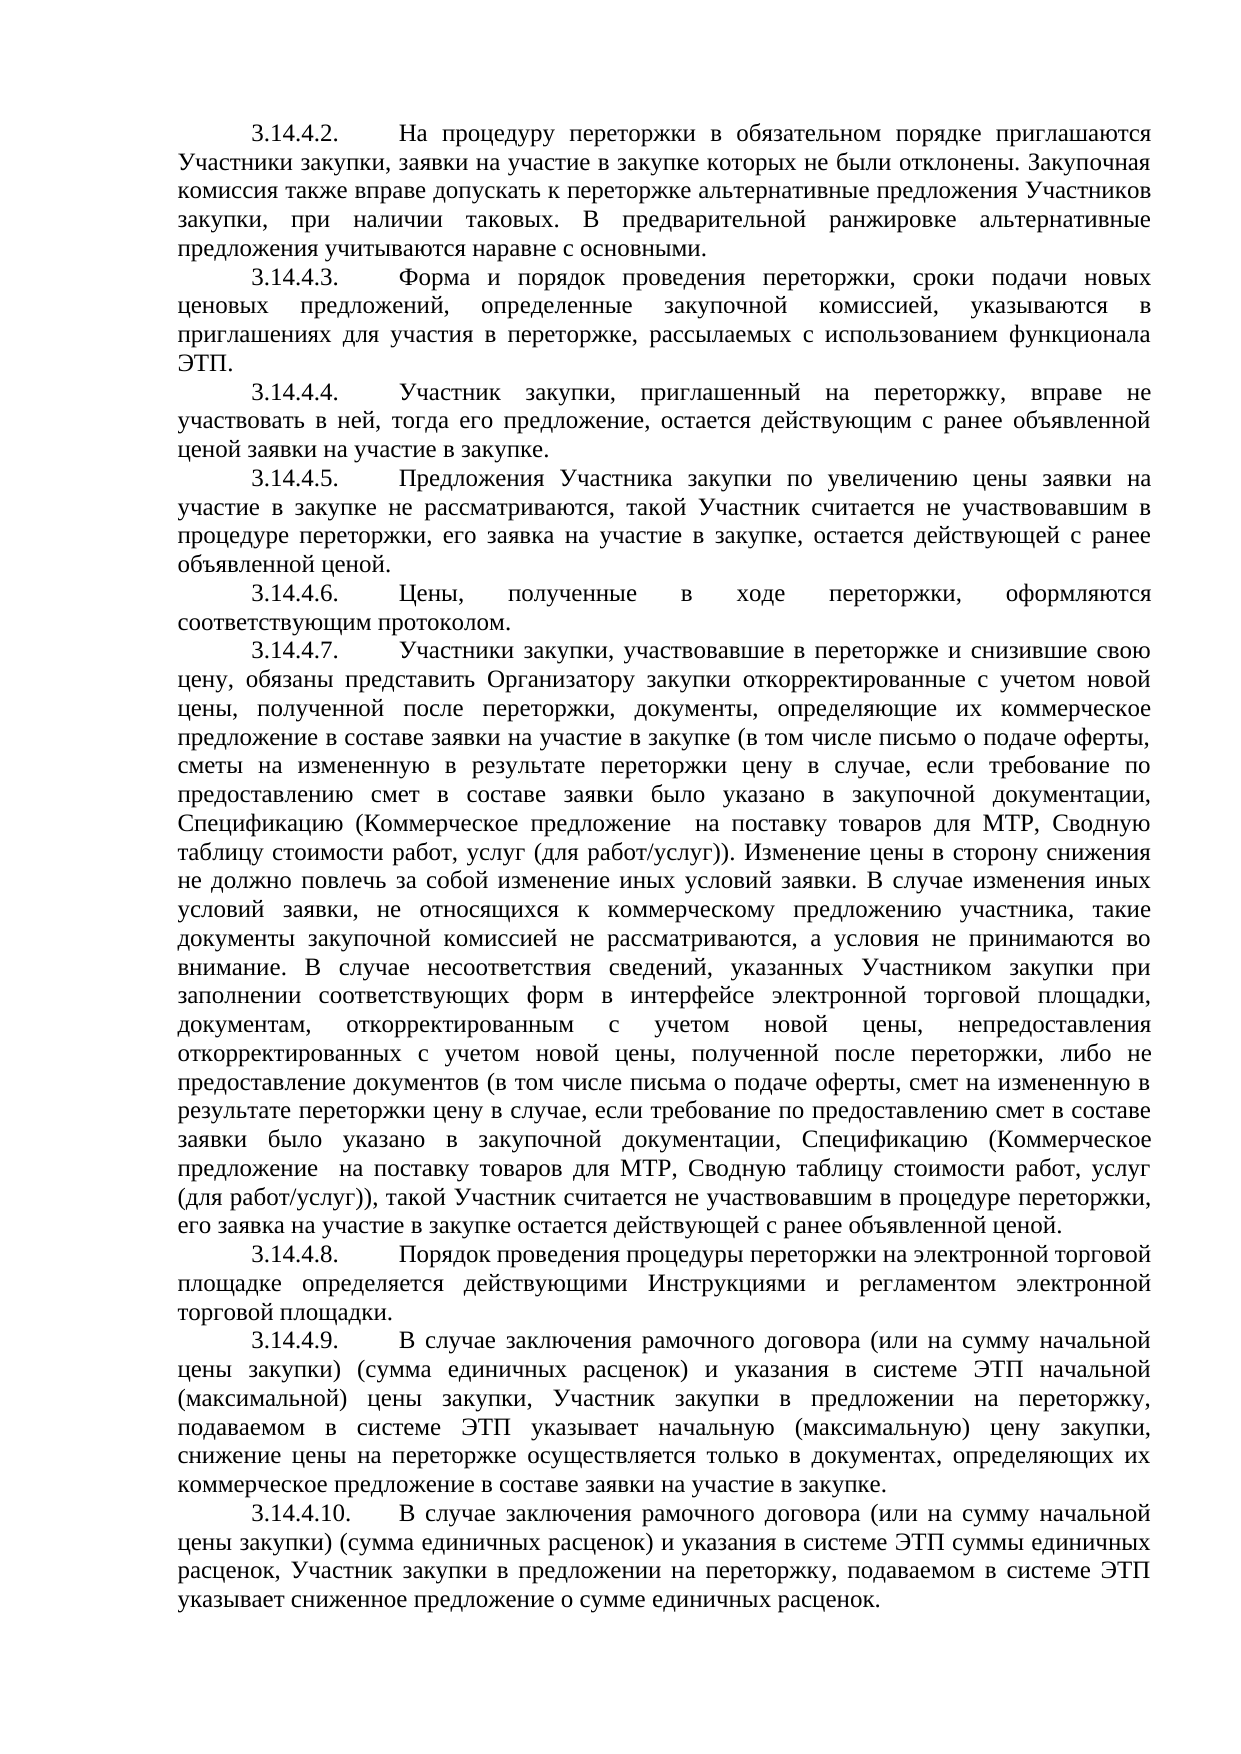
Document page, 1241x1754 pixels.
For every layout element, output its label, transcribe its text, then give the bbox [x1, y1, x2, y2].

list В случае заключения рамочного договора (или на сумму начальной цены закупки) (сумма единичных расценок) и указания в системе ЭТП суммы единичных расценок, Участник закупки в предложении на переторжку, подаваемом в системе ЭТП указывает сниженное предложение о сумме единичных расценок. [177, 1498, 1152, 1613]
list Порядок проведения процедуры переторжки на электронной торговой площадке определяется действующими Инструкциями и регламентом электронной торговой площадки. [177, 1239, 1152, 1326]
list Цены, полученные в ходе переторжки, оформляются соответствующим протоколом. [177, 578, 1152, 636]
list Предложения Участника закупки по увеличению цены заявки на участие в закупке не рассматриваются, такой Участник считается не участвовавшим в процедуре переторжки, его заявка на участие в закупке, остается действующей с ранее объявленной ценой. [177, 463, 1152, 578]
list Участники закупки, участвовавшие в переторжке и снизившие свою цену, обязаны представить Организатору закупки откорректированные с учетом новой цены, полученной после переторжки, документы, определяющие их коммерческое предложение в составе заявки на участие в закупке (в том числе письмо о подаче оферты, сметы на измененную в результате переторжки цену в случае, если требование по предоставлению смет в составе заявки было указано в закупочной документации, Спецификацию (Коммерческое предложение на поставку товаров для МТР, Сводную таблицу стоимости работ, услуг (для работ/услуг)). Изменение цены в сторону снижения не должно повлечь за собой изменение иных условий заявки. В случае изменения иных условий заявки, не относящихся к коммерческому предложению участника, такие документы закупочной комиссией не рассматриваются, а условия не принимаются во внимание. В случае несоответствия сведений, указанных Участником закупки при заполнении соответствующих форм в интерфейсе электронной торговой площадки, документам, откорректированным с учетом новой цены, непредоставления откорректированных с учетом новой цены, полученной после переторжки, либо не предоставление документов (в том числе письма о подаче оферты, смет на измененную в результате переторжки цену в случае, если требование по предоставлению смет в составе заявки было указано в закупочной документации, Спецификацию (Коммерческое предложение на поставку товаров для МТР, Сводную таблицу стоимости работ, услуг (для работ/услуг)), такой Участник считается не участвовавшим в процедуре переторжки, его заявка на участие в закупке остается действующей с ранее объявленной ценой. [177, 636, 1152, 1239]
list Участник закупки, приглашенный на переторжку, вправе не участвовать в ней, тогда его предложение, остается действующим с ранее объявленной ценой заявки на участие в закупке. [177, 377, 1152, 463]
list На процедуру переторжки в обязательном порядке приглашаются Участники закупки, заявки на участие в закупке которых не были отклонены. Закупочная комиссия также вправе допускать к переторжке альтернативные предложения Участников закупки, при наличии таковых. В предварительной ранжировке альтернативные предложения учитываются наравне с основными. [177, 118, 1152, 262]
list Форма и порядок проведения переторжки, сроки подачи новых ценовых предложений, определенные закупочной комиссией, указываются в приглашениях для участия в переторжке, рассылаемых с использованием функционала ЭТП. [177, 262, 1152, 377]
list В случае заключения рамочного договора (или на сумму начальной цены закупки) (сумма единичных расценок) и указания в системе ЭТП начальной (максимальной) цены закупки, Участник закупки в предложении на переторжку, подаваемом в системе ЭТП указывает начальную (максимальную) цену закупки, снижение цены на переторжке осуществляется только в документах, определяющих их коммерческое предложение в составе заявки на участие в закупке. [177, 1326, 1152, 1498]
